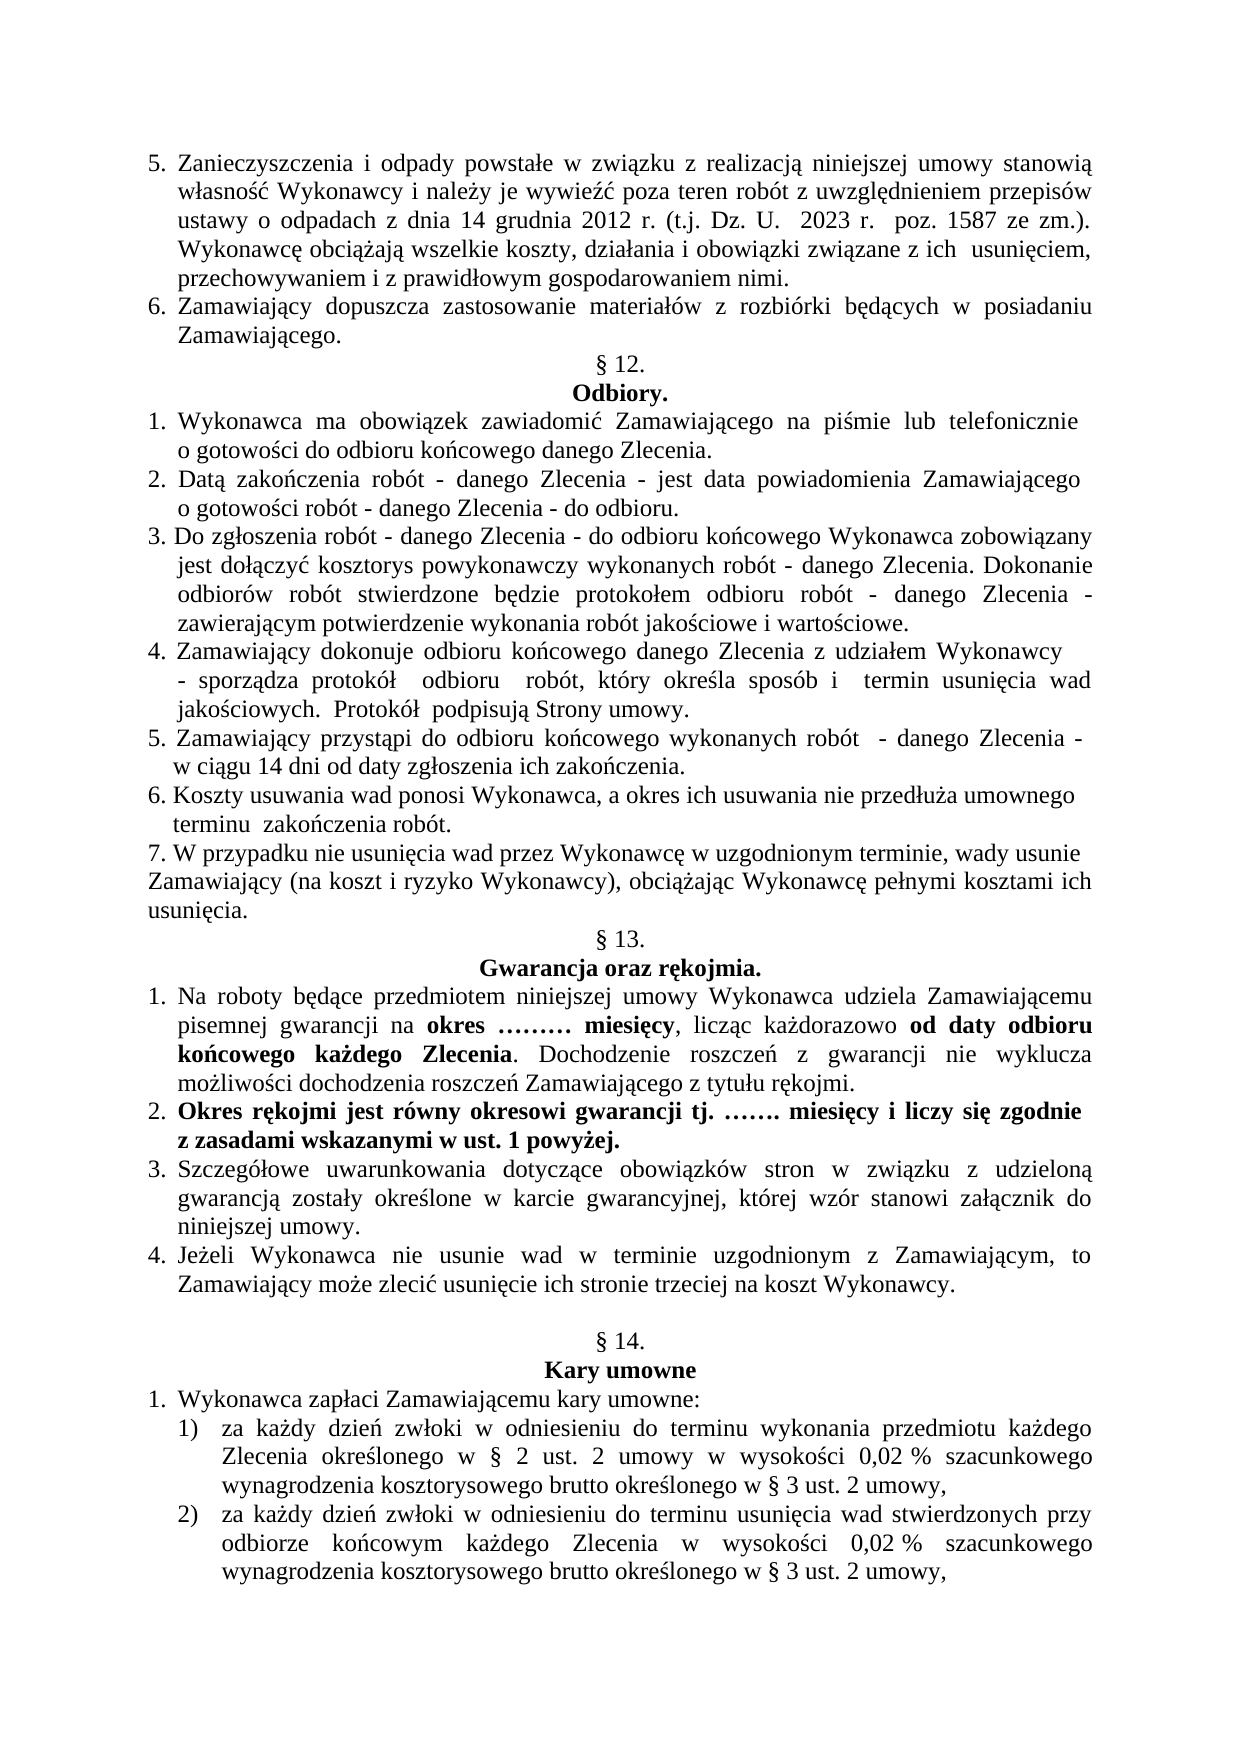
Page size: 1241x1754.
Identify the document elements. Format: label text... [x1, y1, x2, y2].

list za każdy dzień zwłoki w odniesieniu do terminu usunięcia wad stwierdzonych przy odbiorze końcowym każdego Zlecenia w wysokości 0,02 % szacunkowego wynagrodzenia kosztorysowego brutto określonego w § 3 ust. 2 umowy, [177, 1499, 1093, 1585]
text 2. Datą zakończenia robót - danego Zlecenia - jest data powiadomienia Zamawiającego o gotowości robót - danego Zlecenia - do odbioru. [148, 464, 1093, 521]
text 6. Koszty usuwania wad ponosi Wykonawca, a okres ich usuwania nie przedłuża umownego [148, 780, 1093, 809]
list Zamawiający dopuszcza zastosowanie materiałów z rozbiórki będących w posiadaniu Zamawiającego. [148, 291, 1093, 349]
text § 14. [148, 1326, 1093, 1355]
list Wykonawca zapłaci Zamawiającemu kary umowne: [148, 1384, 1093, 1413]
list Zanieczyszczenia i odpady powstałe w związku z realizacją niniejszej umowy stanowią własność Wykonawcy i należy je wywieźć poza teren robót z uwzględnieniem przepisów ustawy o odpadach z dnia 14 grudnia 2012 r. (t.j. Dz. U. 2023 r. poz. 1587 ze zm.). Wykonawcę obciążają wszelkie koszty, działania i obowiązki związane z ich usunięciem, przechowywaniem i z prawidłowym gospodarowaniem nimi. [148, 148, 1093, 291]
list Szczegółowe uwarunkowania dotyczące obowiązków stron w związku z udzieloną gwarancją zostały określone w karcie gwarancyjnej, której wzór stanowi załącznik do niniejszej umowy. [148, 1154, 1093, 1240]
text Kary umowne [148, 1355, 1093, 1384]
text 5. Zamawiający przystąpi do odbioru końcowego wykonanych robót - danego Zlecenia - w ciągu 14 dni od daty zgłoszenia ich zakończenia. [148, 723, 1093, 780]
text Zamawiający (na koszt i ryzyko Wykonawcy), obciążając Wykonawcę pełnymi kosztami ich usunięcia. [148, 866, 1093, 924]
text 7. W przypadku nie usunięcia wad przez Wykonawcę w uzgodnionym terminie, wady usunie [148, 838, 1093, 866]
text § 12. [148, 349, 1093, 378]
list za każdy dzień zwłoki w odniesieniu do terminu wykonania przedmiotu każdego Zlecenia określonego w § 2 ust. 2 umowy w wysokości 0,02 % szacunkowego wynagrodzenia kosztorysowego brutto określonego w § 3 ust. 2 umowy, [177, 1413, 1093, 1499]
text Odbiory. [148, 378, 1093, 406]
text 4. Zamawiający dokonuje odbioru końcowego danego Zlecenia z udziałem Wykonawcy - sporządza protokół odbioru robót, który określa sposób i termin usunięcia wad jakościowych. Protokół podpisują Strony umowy. [148, 636, 1093, 723]
text terminu zakończenia robót. [148, 809, 1093, 838]
list Okres rękojmi jest równy okresowi gwarancji tj. ……. miesięcy i liczy się zgodnie z zasadami wskazanymi w ust. 1 powyżej. [148, 1096, 1093, 1154]
list Wykonawca ma obowiązek zawiadomić Zamawiającego na piśmie lub telefonicznie o gotowości do odbioru końcowego danego Zlecenia. [148, 406, 1093, 464]
list Jeżeli Wykonawca nie usunie wad w terminie uzgodnionym z Zamawiającym, to Zamawiający może zlecić usunięcie ich stronie trzeciej na koszt Wykonawcy. [148, 1240, 1093, 1298]
text Gwarancja oraz rękojmia. [148, 953, 1093, 981]
text 3. Do zgłoszenia robót - danego Zlecenia - do odbioru końcowego Wykonawca zobowiązany jest dołączyć kosztorys powykonawczy wykonanych robót - danego Zlecenia. Dokonanie odbiorów robót stwierdzone będzie protokołem odbioru robót - danego Zlecenia - zawierającym potwierdzenie wykonania robót jakościowe i wartościowe. [148, 521, 1093, 636]
text § 13. [148, 924, 1093, 953]
list Na roboty będące przedmiotem niniejszej umowy Wykonawca udziela Zamawiającemu pisemnej gwarancji na okres ……… miesięcy, licząc każdorazowo od daty odbioru końcowego każdego Zlecenia. Dochodzenie roszczeń z gwarancji nie wyklucza możliwości dochodzenia roszczeń Zamawiającego z tytułu rękojmi. [148, 981, 1093, 1096]
